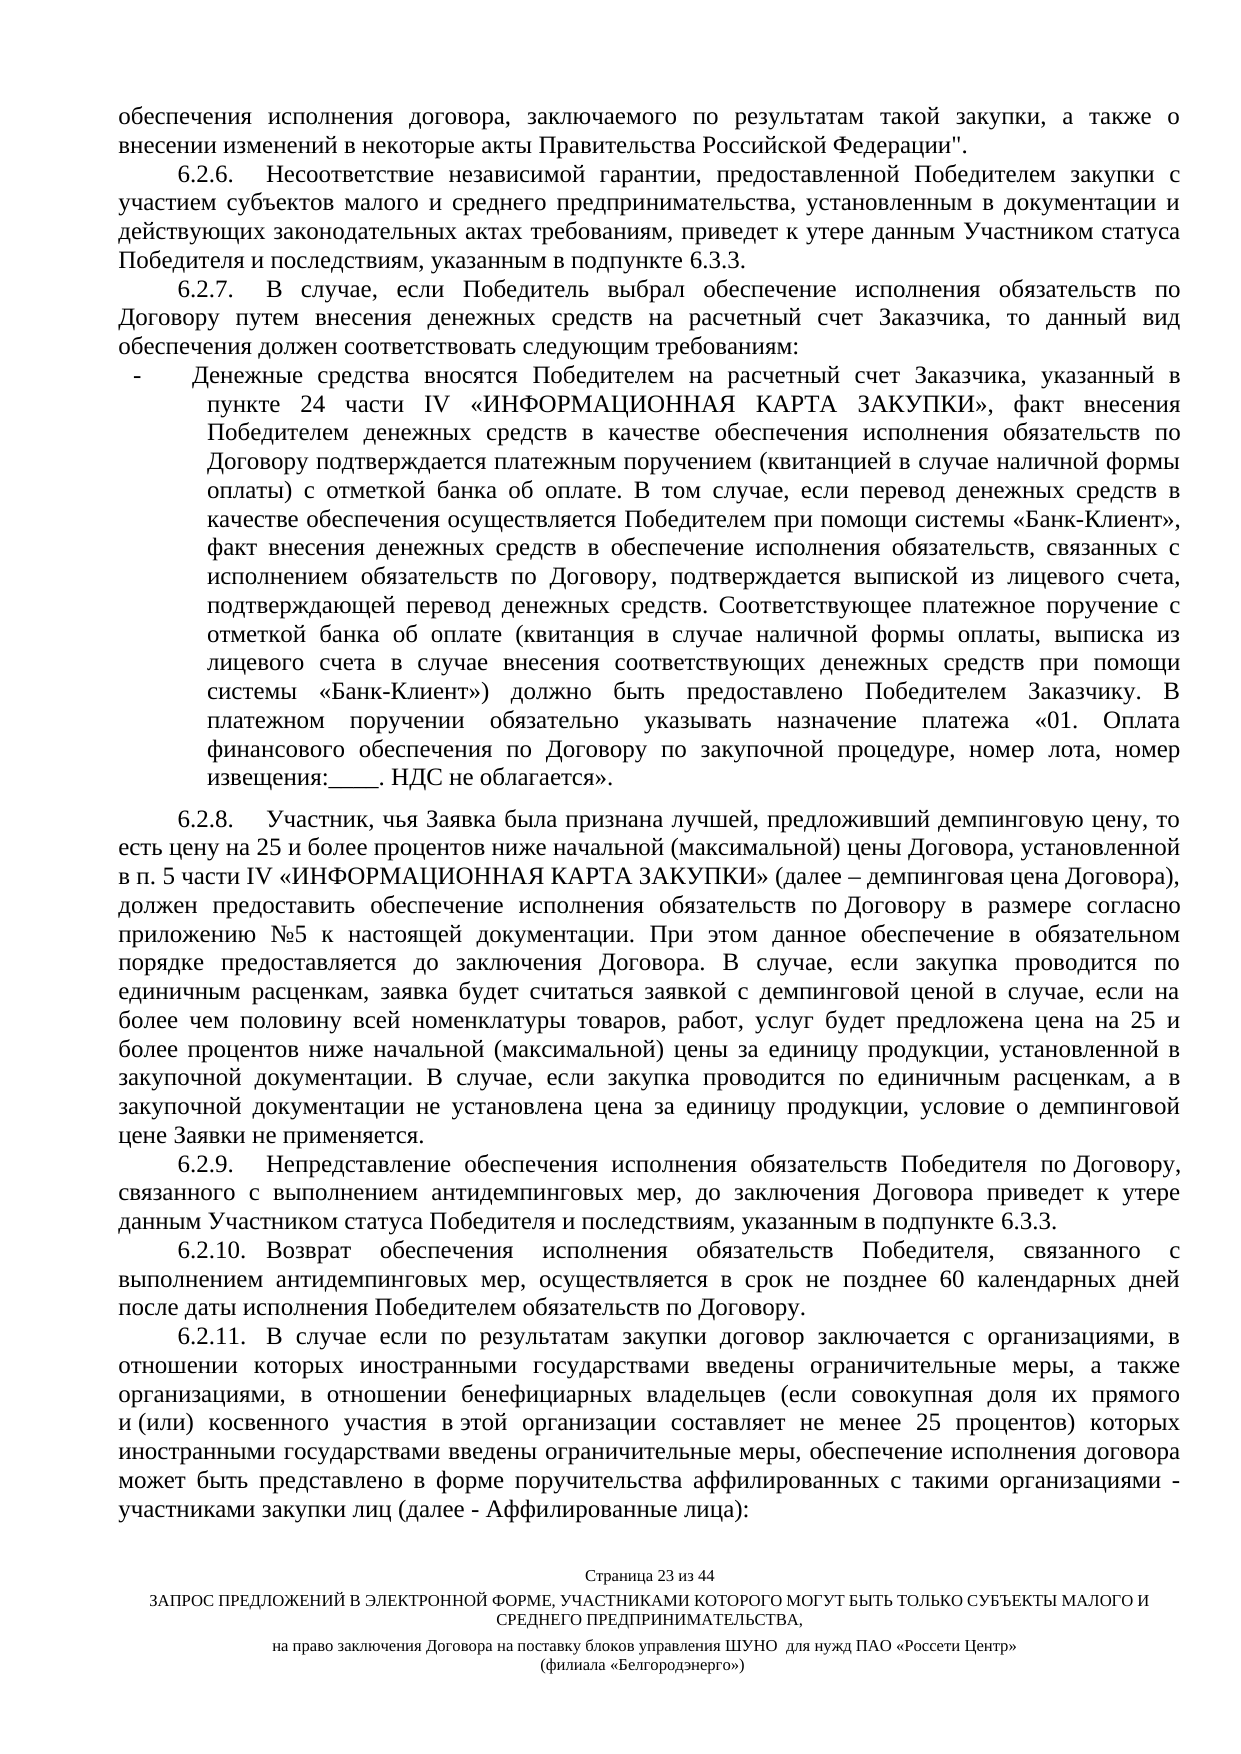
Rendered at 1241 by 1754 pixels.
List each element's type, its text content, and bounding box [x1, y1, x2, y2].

subtitle Возврат обеспечения исполнения обязательств Победителя, связанного с выполнением антидемпинговых мер, осуществляется в срок не позднее 60 календарных дней после даты исполнения Победителем обязательств по Договору. [118, 1235, 1181, 1321]
subtitle Непредставление обеспечения исполнения обязательств Победителя по Договору, связанного с выполнением антидемпинговых мер, до заключения Договора приведет к утере данным Участником статуса Победителя и последствиям, указанным в подпункте 6.3.3. [118, 1149, 1181, 1235]
subtitle В случае если по результатам закупки договор заключается с организациями, в отношении которых иностранными государствами введены ограничительные меры, а также организациями, в отношении бенефициарных владельцев (если совокупная доля их прямого и (или) косвенного участия в этой организации составляет не менее 25 процентов) которых иностранными государствами введены ограничительные меры, обеспечение исполнения договора может быть представлено в форме поручительства аффилированных с такими организациями - участниками закупки лиц (далее - Аффилированные лица): [118, 1321, 1181, 1522]
subtitle Несоответствие независимой гарантии, предоставленной Победителем закупки с участием субъектов малого и среднего предпринимательства, установленным в документации и действующих законодательных актах требованиям, приведет к утере данным Участником статуса Победителя и последствиям, указанным в подпункте 6.3.3. [118, 159, 1181, 274]
subtitle Участник, чья Заявка была признана лучшей, предложивший демпинговую цену, то есть цену на 25 и более процентов ниже начальной (максимальной) цены Договора, установленной в п. 5 части IV «ИНФОРМАЦИОННАЯ КАРТА ЗАКУПКИ» (далее – демпинговая цена Договора), должен предоставить обеспечение исполнения обязательств по Договору в размере согласно приложению №5 к настоящей документации. При этом данное обеспечение в обязательном порядке предоставляется до заключения Договора. В случае, если закупка проводится по единичным расценкам, заявка будет считаться заявкой с демпинговой ценой в случае, если на более чем половину всей номенклатуры товаров, работ, услуг будет предложена цена на 25 и более процентов ниже начальной (максимальной) цены за единицу продукции, установленной в закупочной документации. В случае, если закупка проводится по единичным расценкам, а в закупочной документации не установлена цена за единицу продукции, условие о демпинговой цене Заявки не применяется. [118, 804, 1181, 1149]
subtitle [118, 101, 1181, 159]
list Денежные средства вносятся Победителем на расчетный счет Заказчика, указанный в пункте 24 части IV «ИНФОРМАЦИОННАЯ КАРТА ЗАКУПКИ», факт внесения Победителем денежных средств в качестве обеспечения исполнения обязательств по Договору подтверждается платежным поручением (квитанцией в случае наличной формы оплаты) с отметкой банка об оплате. В том случае, если перевод денежных средств в качестве обеспечения осуществляется Победителем при помощи системы «Банк-Клиент», факт внесения денежных средств в обеспечение исполнения обязательств, связанных с исполнением обязательств по Договору, подтверждается выпиской из лицевого счета, подтверждающей перевод денежных средств. Соответствующее платежное поручение с отметкой банка об оплате (квитанция в случае наличной формы оплаты, выписка из лицевого счета в случае внесения соответствующих денежных средств при помощи системы «Банк-Клиент») должно быть предоставлено Победителем Заказчику. В платежном поручении обязательно указывать назначение платежа «01. Оплата финансового обеспечения по Договору по закупочной процедуре, номер лота, номер извещения:____. НДС не облагается». [133, 360, 1181, 791]
subtitle В случае, если Победитель выбрал обеспечение исполнения обязательств по Договору путем внесения денежных средств на расчетный счет Заказчика, то данный вид обеспечения должен соответствовать следующим требованиям: [118, 274, 1181, 360]
